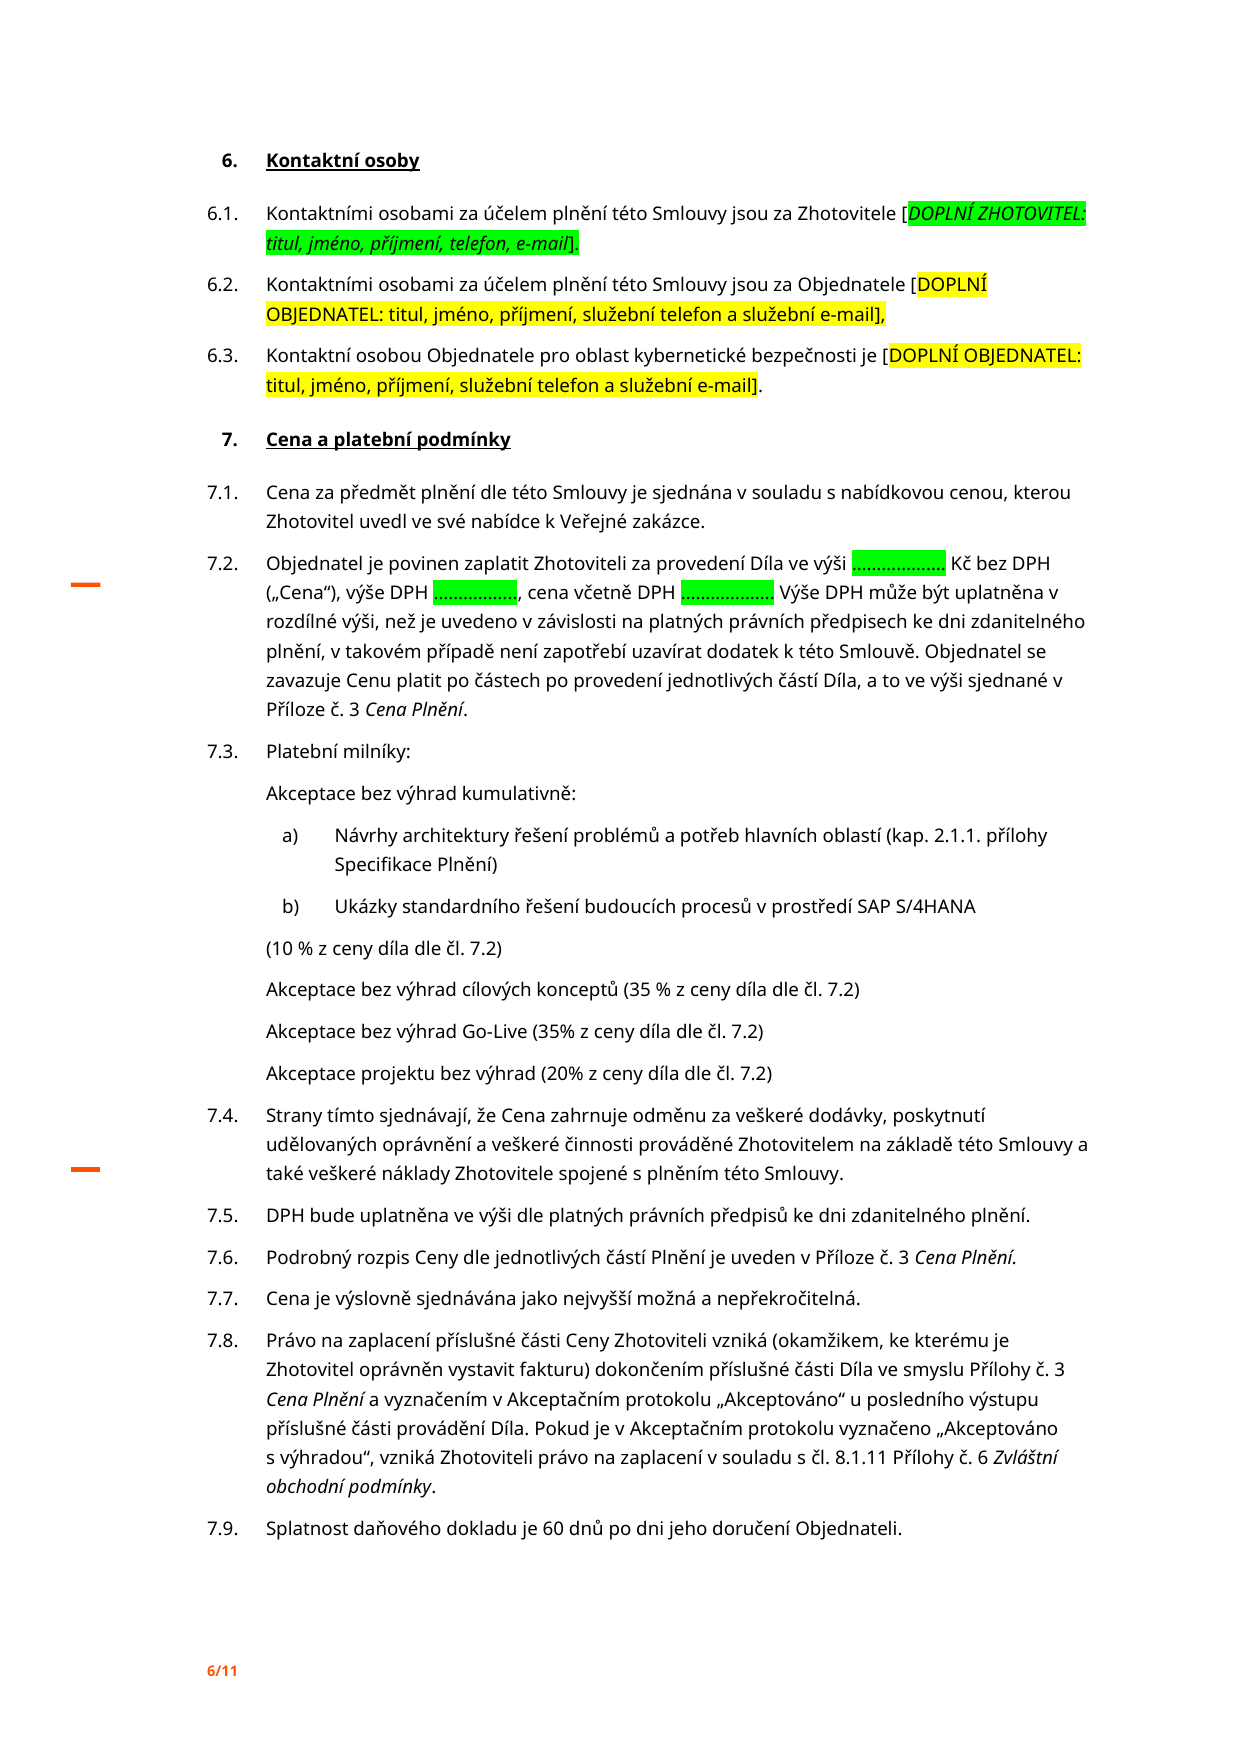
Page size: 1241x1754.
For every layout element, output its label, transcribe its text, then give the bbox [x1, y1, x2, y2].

list Akceptace bez výhrad cílových konceptů (35 % z ceny díla dle čl. 7.2) [207, 977, 1093, 1002]
subtitle Kontaktní osoby [222, 148, 1093, 173]
subtitle Cena a platební podmínky [222, 426, 1093, 452]
text Cena je výslovně sjednávána jako nejvyšší možná a nepřekročitelná. [207, 1286, 1093, 1311]
text Právo na zaplacení příslušné části Ceny Zhotoviteli vzniká (okamžikem, ke kterému je Zhotovitel oprávněn vystavit fakturu) dokončením příslušné části Díla ve smyslu Přílohy č. 3 Cena Plnění a vyznačením v Akceptačním protokolu „Akceptováno“ u posledního výstupu příslušné části provádění Díla. Pokud je v Akceptačním protokolu vyznačeno „Akceptováno s výhradou“, vzniká Zhotoviteli právo na zaplacení v souladu s čl. 8.1.11 Přílohy č. 6 Zvláštní obchodní podmínky. [207, 1327, 1093, 1499]
list Akceptace bez výhrad Go-Live (35% z ceny díla dle čl. 7.2) [207, 1018, 1093, 1044]
text Kontaktní osobou Objednatele pro oblast kybernetické bezpečnosti je [DOPLNÍ OBJEDNATEL: titul, jméno, příjmení, služební telefon a služební e-mail]. [207, 343, 1093, 397]
text Objednatel je povinen zaplatit Zhotoviteli za provedení Díla ve výši ………………. Kč bez DPH („Cena“), výše DPH …………….., cena včetně DPH ………………. Výše DPH může být uplatněna v rozdílné výši, než je uvedeno v závislosti na platných právních předpisech ke dni zdanitelného plnění, v takovém případě není zapotřebí uzavírat dodatek k této Smlouvě. Objednatel se zavazuje Cenu platit po částech po provedení jednotlivých částí Díla, a to ve výši sjednané v Příloze č. 3 Cena Plnění. [207, 550, 1093, 722]
text DPH bude uplatněna ve výši dle platných právních předpisů ke dni zdanitelného plnění. [207, 1202, 1093, 1228]
text Splatnost daňového dokladu je 60 dnů po dni jeho doručení Objednateli. [207, 1516, 1093, 1541]
list Akceptace bez výhrad kumulativně: [207, 780, 1093, 806]
text Cena za předmět plnění dle této Smlouvy je sjednána v souladu s nabídkovou cenou, kterou Zhotovitel uvedl ve své nabídce k Veřejné zakázce. [207, 479, 1093, 534]
list Návrhy architektury řešení problémů a potřeb hlavních oblastí (kap. 2.1.1. přílohy Specifikace Plnění) [282, 822, 1093, 877]
list (10 % z ceny díla dle čl. 7.2) [266, 935, 1093, 960]
list Ukázky standardního řešení budoucích procesů v prostředí SAP S/4HANA [282, 893, 1093, 918]
text Kontaktními osobami za účelem plnění této Smlouvy jsou za Zhotovitele [DOPLNÍ ZHOTOVITEL: titul, jméno, příjmení, telefon, e-mail]. [207, 201, 1093, 255]
list Akceptace projektu bez výhrad (20% z ceny díla dle čl. 7.2) [207, 1060, 1093, 1086]
text Platební milníky: [207, 738, 1093, 764]
text Strany tímto sjednávají, že Cena zahrnuje odměnu za veškeré dodávky, poskytnutí udělovaných oprávnění a veškeré činnosti prováděné Zhotovitelem na základě této Smlouvy a také veškeré náklady Zhotovitele spojené s plněním této Smlouvy. [207, 1102, 1093, 1186]
text Kontaktními osobami za účelem plnění této Smlouvy jsou za Objednatele [DOPLNÍ OBJEDNATEL: titul, jméno, příjmení, služební telefon a služební e-mail], [207, 272, 1093, 326]
text Podrobný rozpis Ceny dle jednotlivých částí Plnění je uveden v Příloze č. 3 Cena Plnění. [207, 1244, 1093, 1269]
